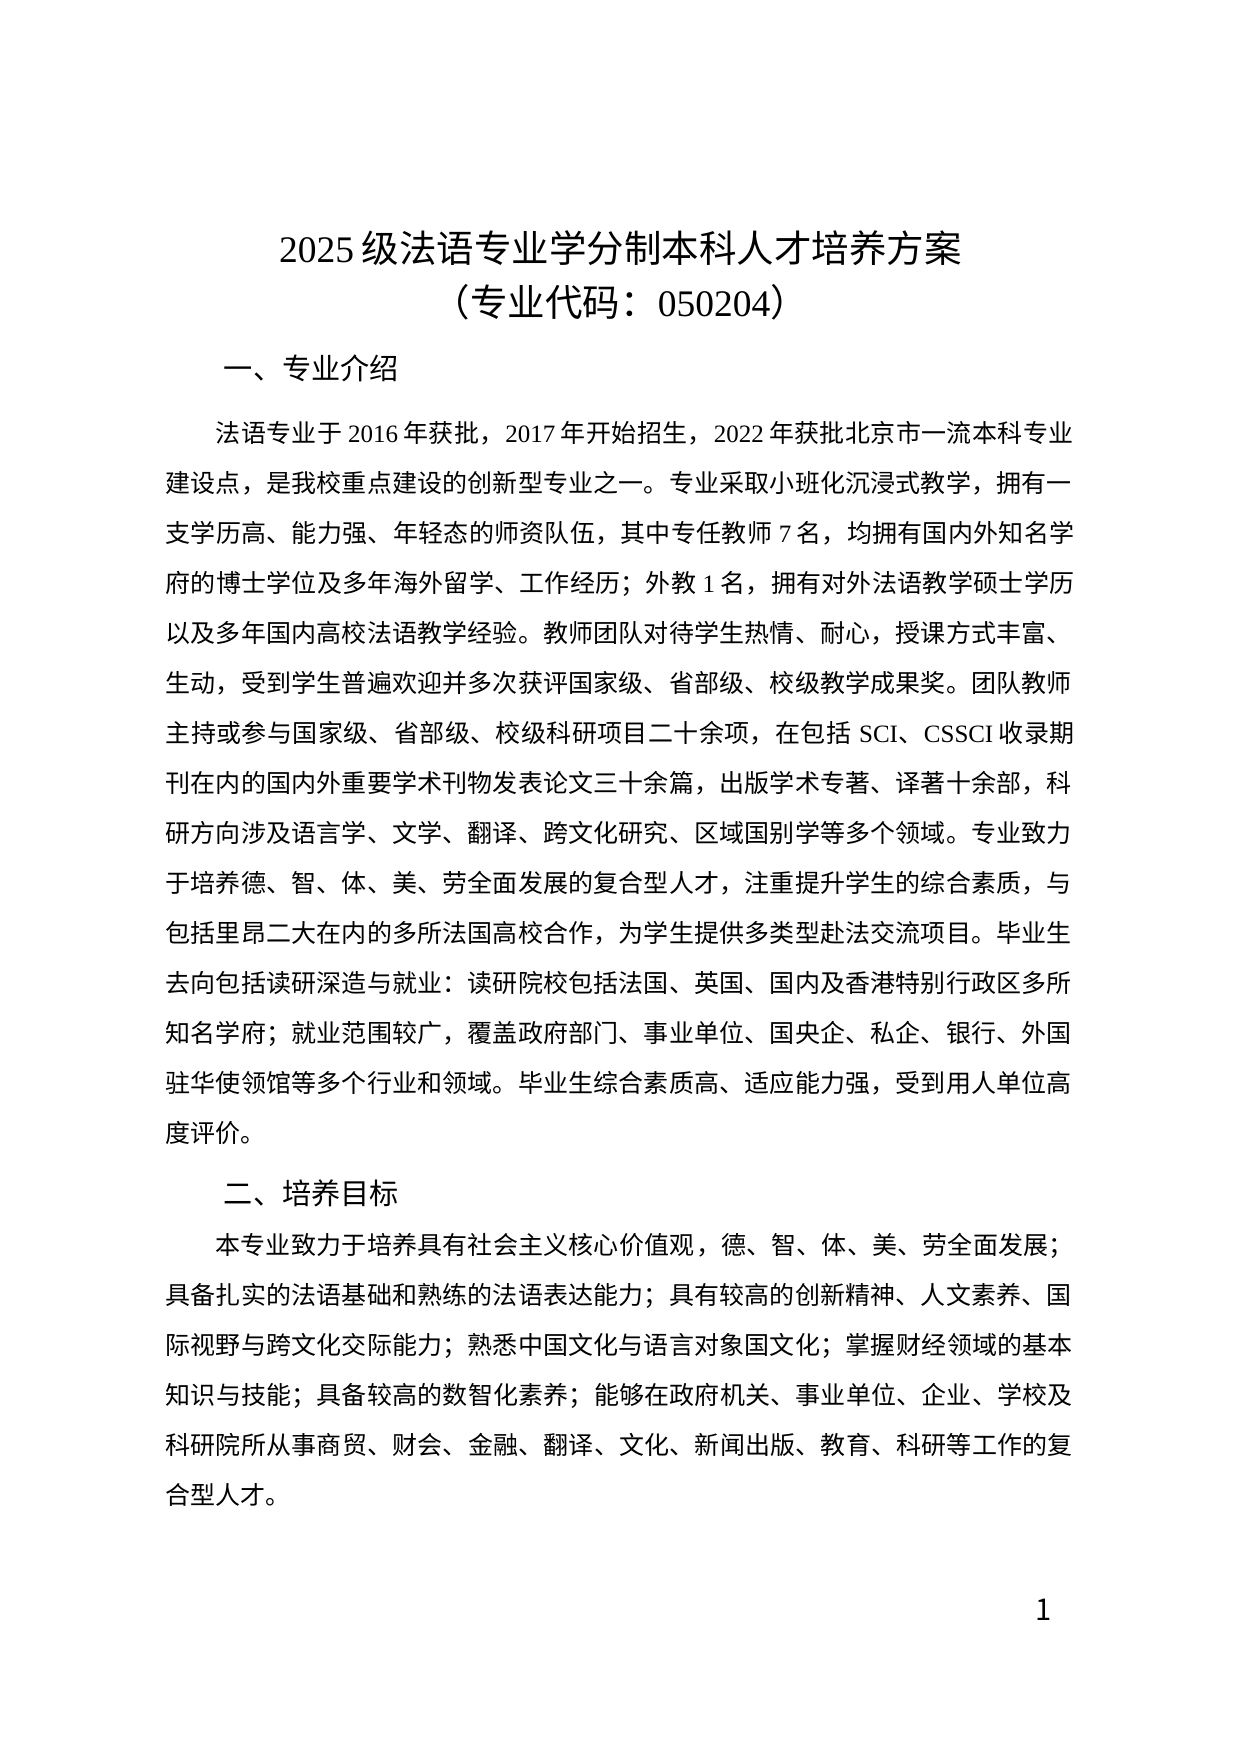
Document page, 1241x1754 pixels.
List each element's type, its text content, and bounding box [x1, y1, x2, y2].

text （专业代码：050204） [165, 273, 1075, 327]
text 2025级法语专业学分制本科人才培养方案 [165, 218, 1075, 273]
text 本专业致力于培养具有社会主义核心价值观，德、智、体、美、劳全面发展；具备扎实的法语基础和熟练的法语表达能力；具有较高的创新精神、人文素养、国际视野与跨文化交际能力；熟悉中国文化与语言对象国文化；掌握财经领域的基本知识与技能；具备较高的数智化素养；能够在政府机关、事业单位、企业、学校及科研院所从事商贸、财会、金融、翻译、文化、新闻出版、教育、科研等工作的复合型人才。 [165, 1214, 1075, 1514]
text 二、培养目标 [165, 1164, 1075, 1214]
text 法语专业于2016年获批，2017年开始招生，2022年获批北京市一流本科专业建设点，是我校重点建设的创新型专业之一。专业采取小班化沉浸式教学，拥有一支学历高、能力强、年轻态的师资队伍，其中专任教师7名，均拥有国内外知名学府的博士学位及多年海外留学、工作经历；外教1名，拥有对外法语教学硕士学历以及多年国内高校法语教学经验。教师团队对待学生热情、耐心，授课方式丰富、生动，受到学生普遍欢迎并多次获评国家级、省部级、校级教学成果奖。团队教师主持或参与国家级、省部级、校级科研项目二十余项，在包括SCI、CSSCI收录期刊在内的国内外重要学术刊物发表论文三十余篇，出版学术专著、译著十余部，科研方向涉及语言学、文学、翻译、跨文化研究、区域国别学等多个领域。专业致力于培养德、智、体、美、劳全面发展的复合型人才，注重提升学生的综合素质，与包括里昂二大在内的多所法国高校合作，为学生提供多类型赴法交流项目。毕业生去向包括读研深造与就业：读研院校包括法国、英国、国内及香港特别行政区多所知名学府；就业范围较广，覆盖政府部门、事业单位、国央企、私企、银行、外国驻华使领馆等多个行业和领域。毕业生综合素质高、适应能力强，受到用人单位高度评价。 [165, 402, 1075, 1152]
text 一、专业介绍 [165, 339, 1075, 389]
